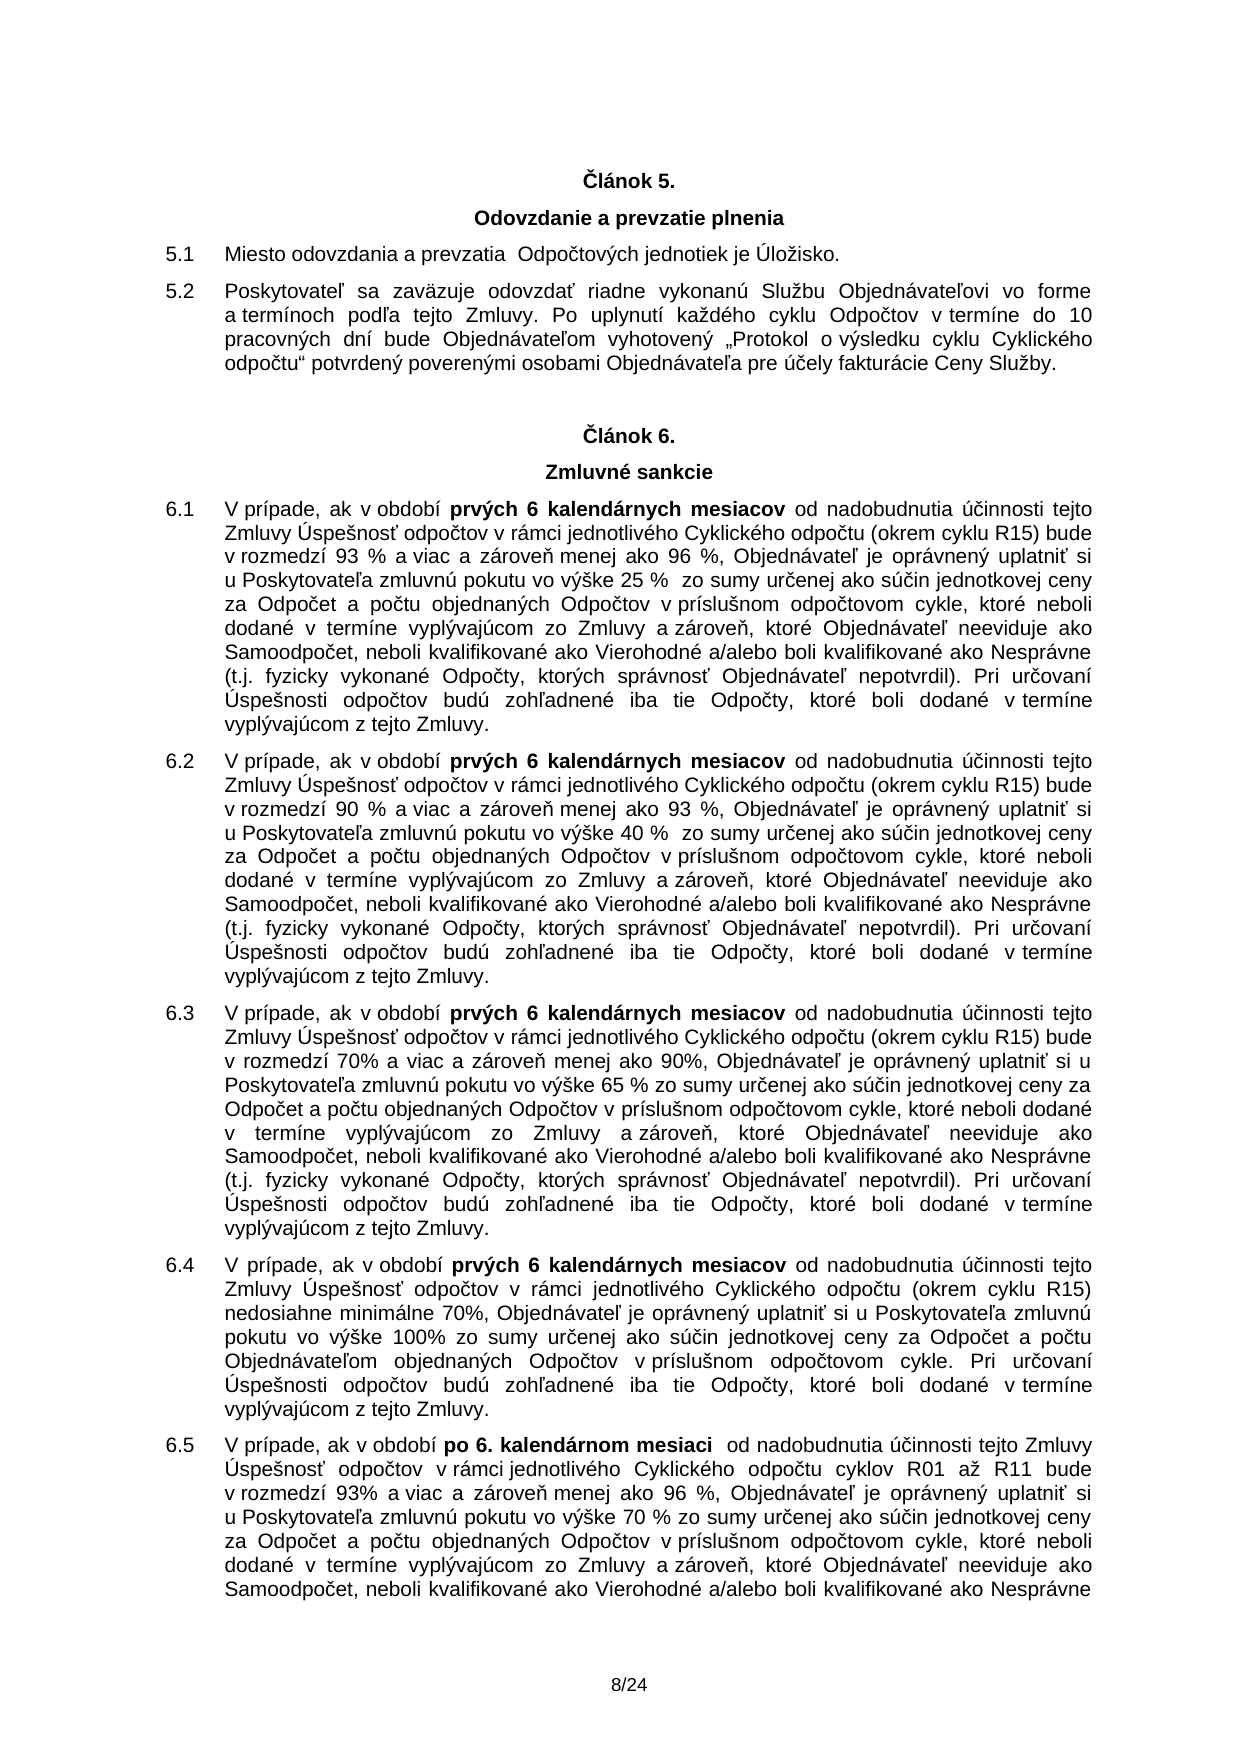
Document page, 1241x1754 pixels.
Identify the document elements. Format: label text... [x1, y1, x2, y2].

list V prípade, ak v období prvých 6 kalendárnych mesiacov od nadobudnutia účinnosti tejto Zmluvy Úspešnosť odpočtov v rámci jednotlivého Cyklického odpočtu (okrem cyklu R15) nedosiahne minimálne 70%, Objednávateľ je oprávnený uplatniť si u Poskytovateľa zmluvnú pokutu vo výške 100% zo sumy určenej ako súčin jednotkovej ceny za Odpočet a počtu Objednávateľom objednaných Odpočtov v príslušnom odpočtovom cykle. Pri určovaní Úspešnosti odpočtov budú zohľadnené iba tie Odpočty, ktoré boli dodané v termíne vyplývajúcom z tejto Zmluvy. [165, 1253, 1093, 1420]
list V prípade, ak v období prvých 6 kalendárnych mesiacov od nadobudnutia účinnosti tejto Zmluvy Úspešnosť odpočtov v rámci jednotlivého Cyklického odpočtu (okrem cyklu R15) bude v rozmedzí 90 % a viac a zároveň menej ako 93 %, Objednávateľ je oprávnený uplatniť si u Poskytovateľa zmluvnú pokutu vo výške 40 % zo sumy určenej ako súčin jednotkovej ceny za Odpočet a počtu objednaných Odpočtov v príslušnom odpočtovom cykle, ktoré neboli dodané v termíne vyplývajúcom zo Zmluvy a zároveň, ktoré Objednávateľ neeviduje ako Samoodpočet, neboli kvalifikované ako Vierohodné a/alebo boli kvalifikované ako Nesprávne (t.j. fyzicky vykonané Odpočty, ktorých správnosť Objednávateľ nepotvrdil). Pri určovaní Úspešnosti odpočtov budú zohľadnené iba tie Odpočty, ktoré boli dodané v termíne vyplývajúcom z tejto Zmluvy. [165, 748, 1093, 988]
text Odovzdanie a prevzatie plnenia [165, 206, 1093, 230]
text Zmluvné sankcie [165, 460, 1093, 484]
list Miesto odovzdania a prevzatia Odpočtových jednotiek je Úložisko. [165, 242, 1093, 266]
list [165, 1433, 1093, 1601]
list V prípade, ak v období prvých 6 kalendárnych mesiacov od nadobudnutia účinnosti tejto Zmluvy Úspešnosť odpočtov v rámci jednotlivého Cyklického odpočtu (okrem cyklu R15) bude v rozmedzí 70% a viac a zároveň menej ako 90%, Objednávateľ je oprávnený uplatniť si u Poskytovateľa zmluvnú pokutu vo výške 65 % zo sumy určenej ako súčin jednotkovej ceny za Odpočet a počtu objednaných Odpočtov v príslušnom odpočtovom cykle, ktoré neboli dodané v termíne vyplývajúcom zo Zmluvy a zároveň, ktoré Objednávateľ neeviduje ako Samoodpočet, neboli kvalifikované ako Vierohodné a/alebo boli kvalifikované ako Nesprávne (t.j. fyzicky vykonané Odpočty, ktorých správnosť Objednávateľ nepotvrdil). Pri určovaní Úspešnosti odpočtov budú zohľadnené iba tie Odpočty, ktoré boli dodané v termíne vyplývajúcom z tejto Zmluvy. [165, 1001, 1093, 1240]
list Poskytovateľ sa zaväzuje odovzdať riadne vykonanú Službu Objednávateľovi vo forme a termínoch podľa tejto Zmluvy. Po uplynutí každého cyklu Odpočtov v termíne do 10 pracovných dní bude Objednávateľom vyhotovený „Protokol o výsledku cyklu Cyklického odpočtu“ potvrdený poverenými osobami Objednávateľa pre účely fakturácie Ceny Služby. [165, 279, 1093, 374]
list V prípade, ak v období prvých 6 kalendárnych mesiacov od nadobudnutia účinnosti tejto Zmluvy Úspešnosť odpočtov v rámci jednotlivého Cyklického odpočtu (okrem cyklu R15) bude v rozmedzí 93 % a viac a zároveň menej ako 96 %, Objednávateľ je oprávnený uplatniť si u Poskytovateľa zmluvnú pokutu vo výške 25 % zo sumy určenej ako súčin jednotkovej ceny za Odpočet a počtu objednaných Odpočtov v príslušnom odpočtovom cykle, ktoré neboli dodané v termíne vyplývajúcom zo Zmluvy a zároveň, ktoré Objednávateľ neeviduje ako Samoodpočet, neboli kvalifikované ako Vierohodné a/alebo boli kvalifikované ako Nesprávne (t.j. fyzicky vykonané Odpočty, ktorých správnosť Objednávateľ nepotvrdil). Pri určovaní Úspešnosti odpočtov budú zohľadnené iba tie Odpočty, ktoré boli dodané v termíne vyplývajúcom z tejto Zmluvy. [165, 496, 1093, 736]
